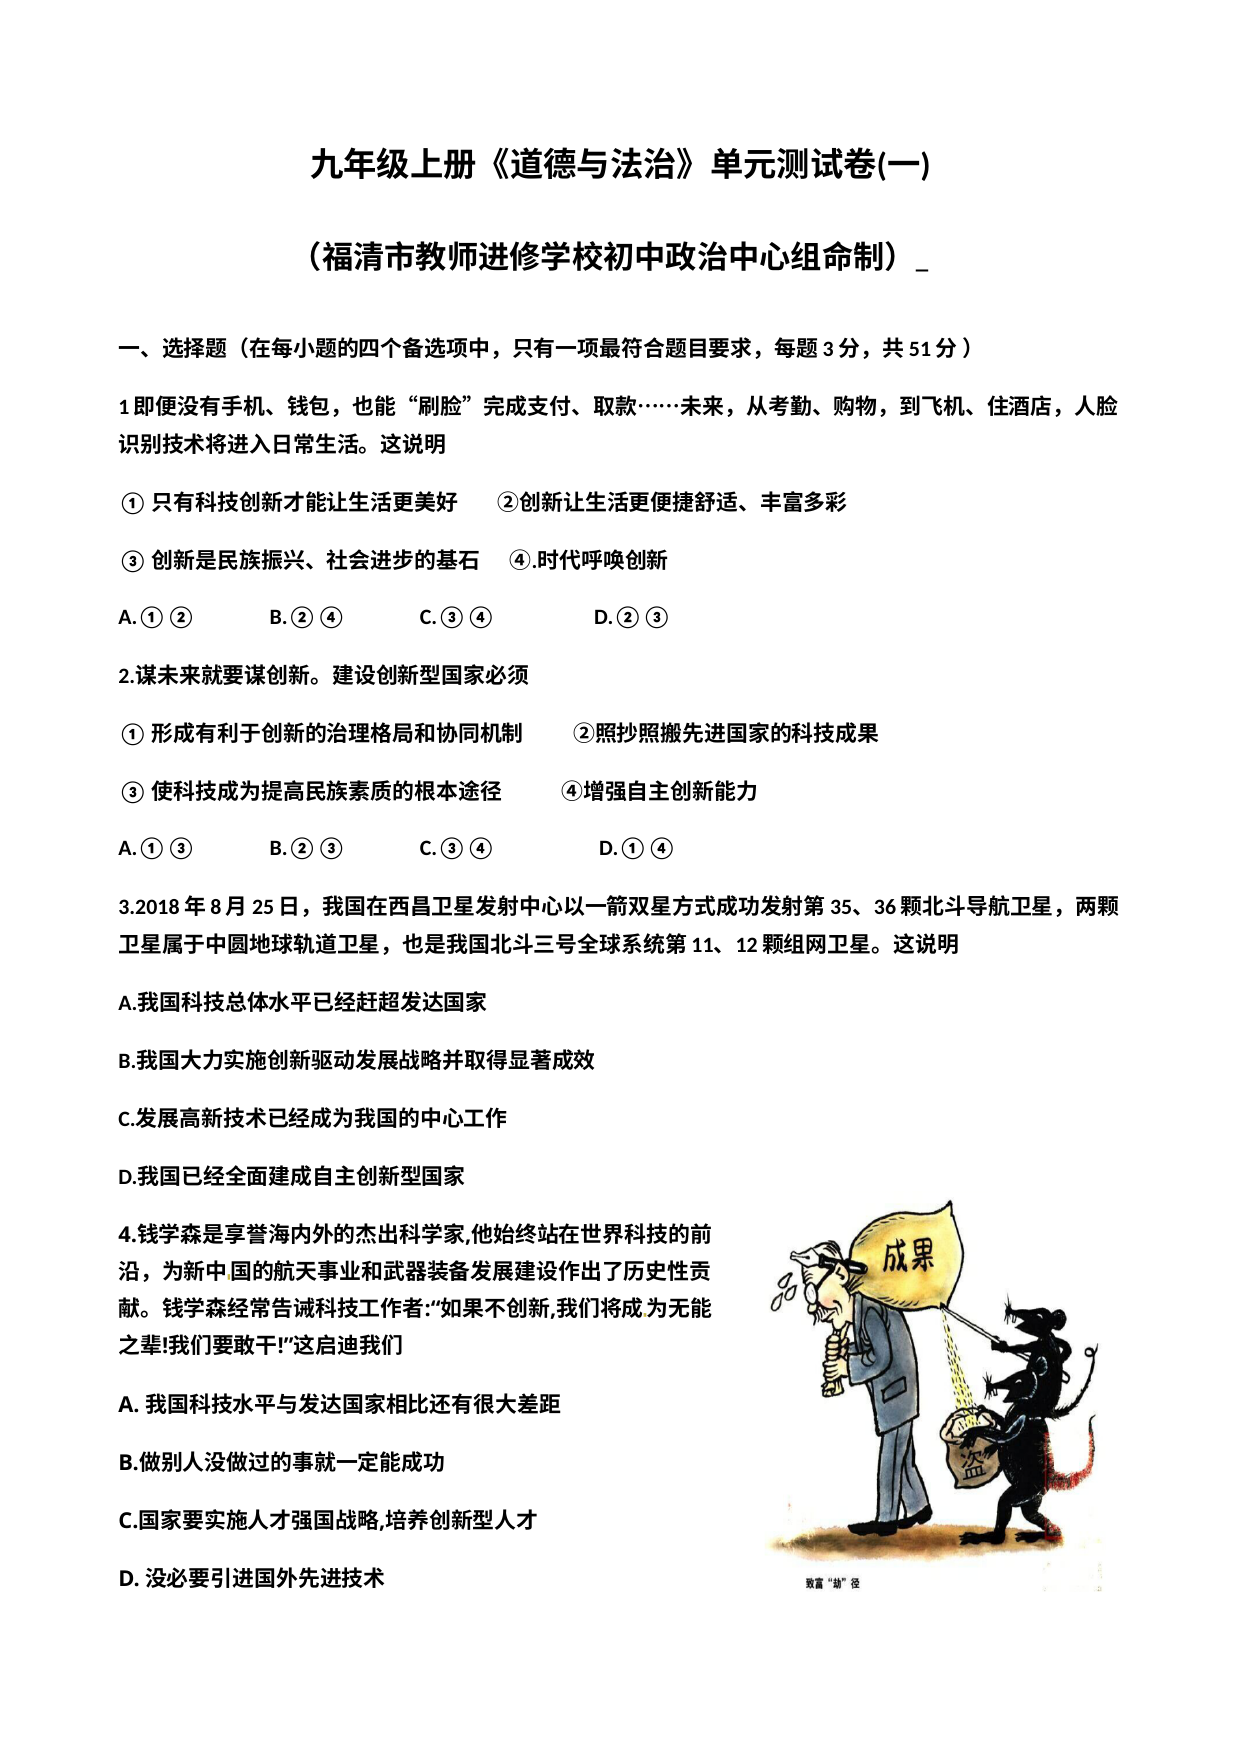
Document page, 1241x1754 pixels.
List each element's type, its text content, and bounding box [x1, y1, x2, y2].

text 3.2018年8月25日，我国在西昌卫星发射中心以一箭双星方式成功发射第35、36颗北斗导航卫星，两颗卫星属于中圆地球轨道卫星，也是我国北斗三号全球系统第11、12颗组网卫星。这说明 [118, 889, 1122, 959]
picture [764, 1191, 1106, 1216]
text C.发展高新技术已经成为我国的中心工作 [118, 1100, 1122, 1133]
text A. 我国科技水平与发达国家相比还有很大差距 [118, 1386, 1122, 1419]
text 4.钱学森是享誉海内外的杰出科学家,他始终站在世界科技的前沿，为新中国的航天事业和武器装备发展建设作出了历史性贡献。钱学森经常告诫科技工作者:“如果不创新,我们将成为无能之辈!我们要敢干!”这启迪我们 [118, 1216, 1122, 1361]
text 1即便没有手机、钱包，也能“刷脸”完成支付、取款……未来，从考勤、购物，到飞机、住酒店，人脸识别技术将进入日常生活。这说明 [118, 389, 1122, 459]
text B.我国大力实施创新驱动发展战略并取得显著成效 [118, 1042, 1122, 1075]
text 2.谋未来就要谋创新。建设创新型国家必须 [118, 658, 1122, 690]
text A.我国科技总体水平已经赶超发达国家 [118, 984, 1122, 1017]
picture [764, 1535, 1106, 1560]
text B.做别人没做过的事就一定能成功 [118, 1444, 1122, 1477]
text ①只有科技创新才能让生活更美好 ②创新让生活更便捷舒适、丰富多彩 [118, 484, 1122, 517]
text A.①② B.②④ C.③④ D.②③ [118, 600, 1122, 633]
text ①形成有利于创新的治理格局和协同机制 ②照抄照搬先进国家的科技成果 [118, 716, 1122, 748]
text 一、选择题（在每小题的四个备选项中，只有一项最符合题目要求，每题3分，共 51分 ） [118, 331, 1122, 363]
picture [764, 1419, 1106, 1444]
picture [764, 1361, 1106, 1386]
picture [764, 1477, 1106, 1502]
text 九年级上册《道德与法治》单元测试卷(一) [118, 129, 1122, 194]
text （福清市教师进修学校初中政治中心组命制）_ [118, 222, 1122, 287]
text C.国家要实施人才强国战略,培养创新型人才 [118, 1502, 1122, 1535]
text ③创新是民族振兴、社会进步的基石 ④.时代呼唤创新 [118, 542, 1122, 575]
text D. 没必要引进国外先进技术 [118, 1560, 1122, 1593]
text D.我国已经全面建成自主创新型国家 [118, 1158, 1122, 1191]
text ③使科技成为提高民族素质的根本途径 ④增强自主创新能力 [118, 774, 1122, 806]
text A.①③ B.②③ C.③④ D.①④ [118, 832, 1122, 864]
